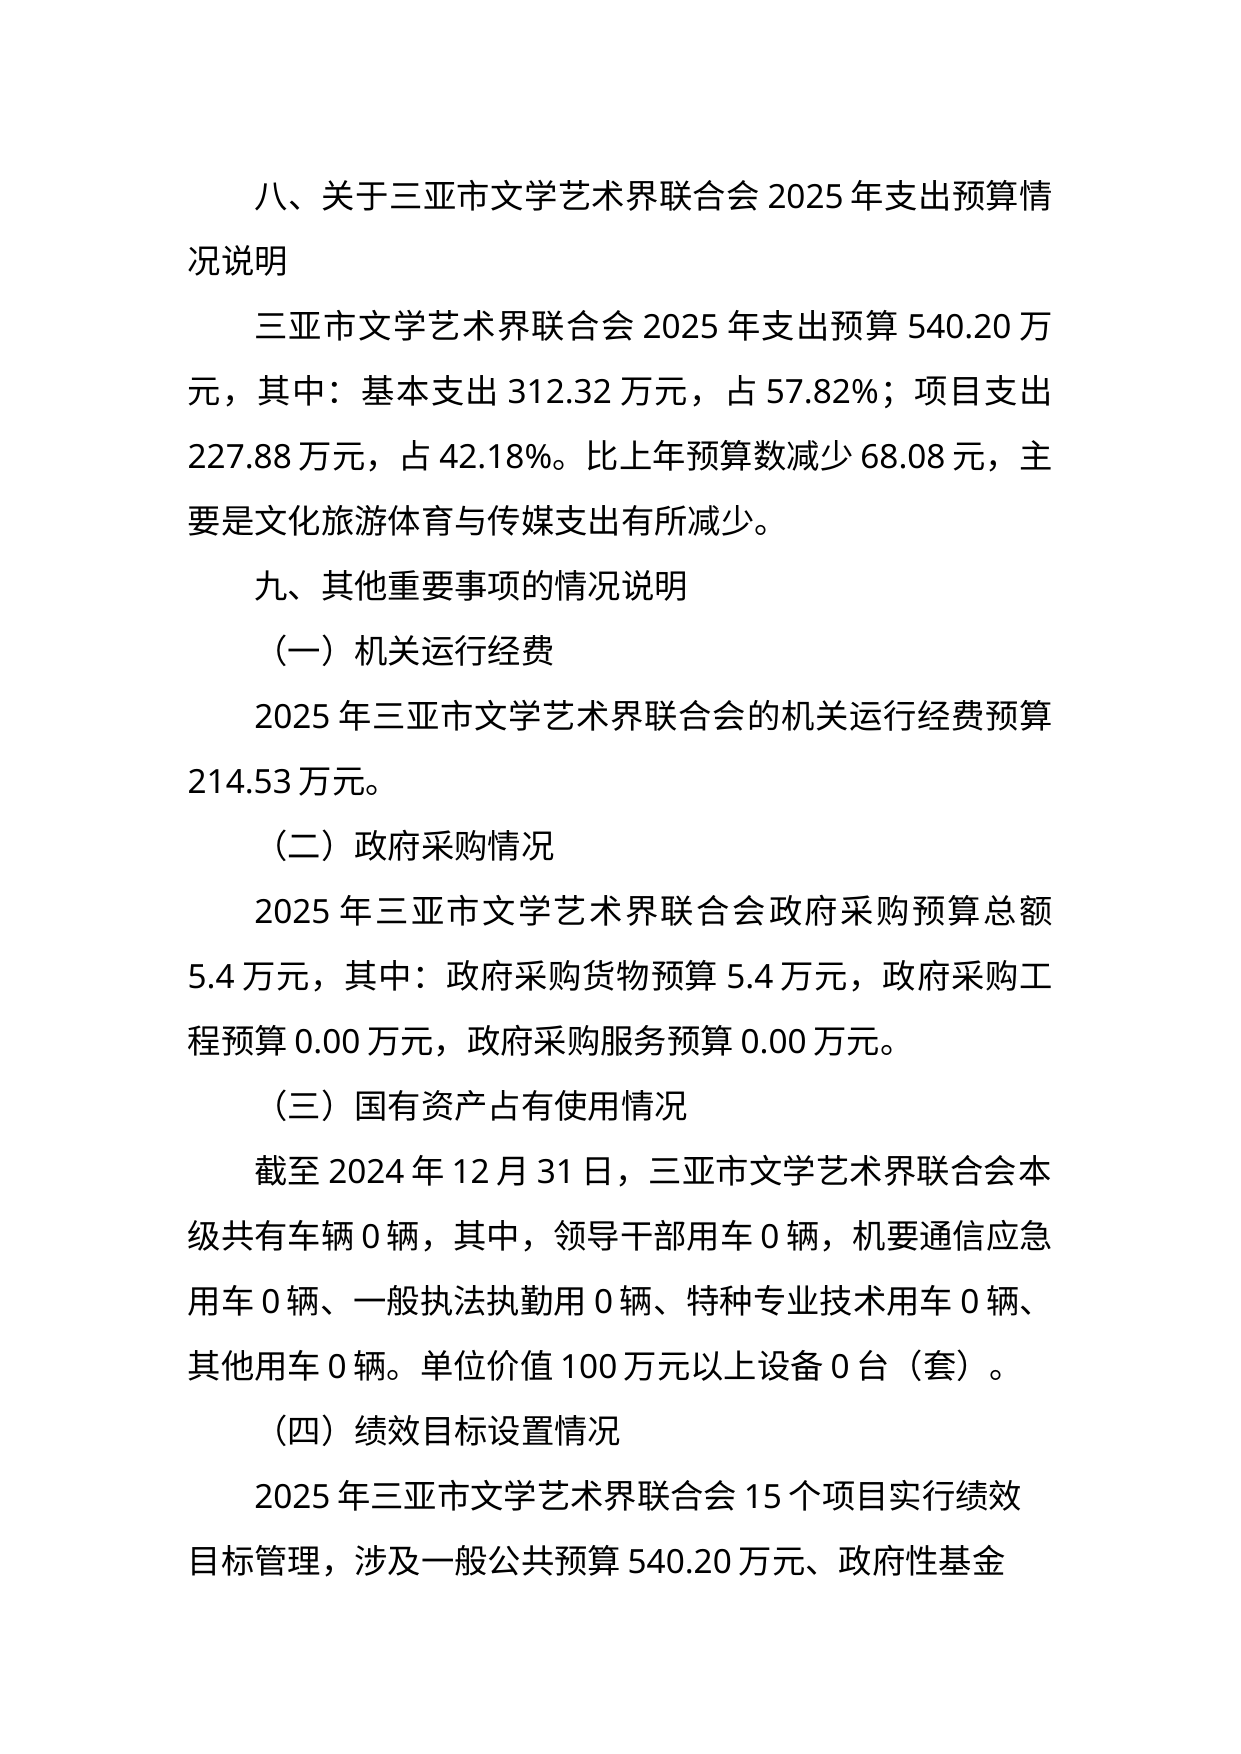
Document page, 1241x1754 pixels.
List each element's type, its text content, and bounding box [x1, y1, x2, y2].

text 2025年三亚市文学艺术界联合会政府采购预算总额5.4万元，其中：政府采购货物预算5.4万元，政府采购工程预算0.00万元，政府采购服务预算0.00万元。 [187, 877, 1053, 1072]
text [187, 1462, 1053, 1592]
text （四）绩效目标设置情况 [187, 1397, 1053, 1462]
text （三）国有资产占有使用情况 [187, 1072, 1053, 1137]
text 截至2024年12月31日，三亚市文学艺术界联合会本级共有车辆0辆，其中，领导干部用车0辆，机要通信应急用车0辆、一般执法执勤用0辆、特种专业技术用车0辆、其他用车0辆。单位价值100万元以上设备0台（套）。 [187, 1137, 1053, 1397]
text （二）政府采购情况 [187, 812, 1053, 877]
text 九、其他重要事项的情况说明 [187, 552, 1053, 617]
text 八、关于三亚市文学艺术界联合会2025年支出预算情况说明 [187, 162, 1053, 292]
text 三亚市文学艺术界联合会2025年支出预算540.20万元，其中：基本支出312.32万元，占57.82%；项目支出227.88万元，占42.18%。比上年预算数减少68.08元，主要是文化旅游体育与传媒支出有所减少。 [187, 292, 1053, 552]
text 2025年三亚市文学艺术界联合会的机关运行经费预算214.53万元。 [187, 682, 1053, 812]
text （一）机关运行经费 [187, 617, 1053, 682]
